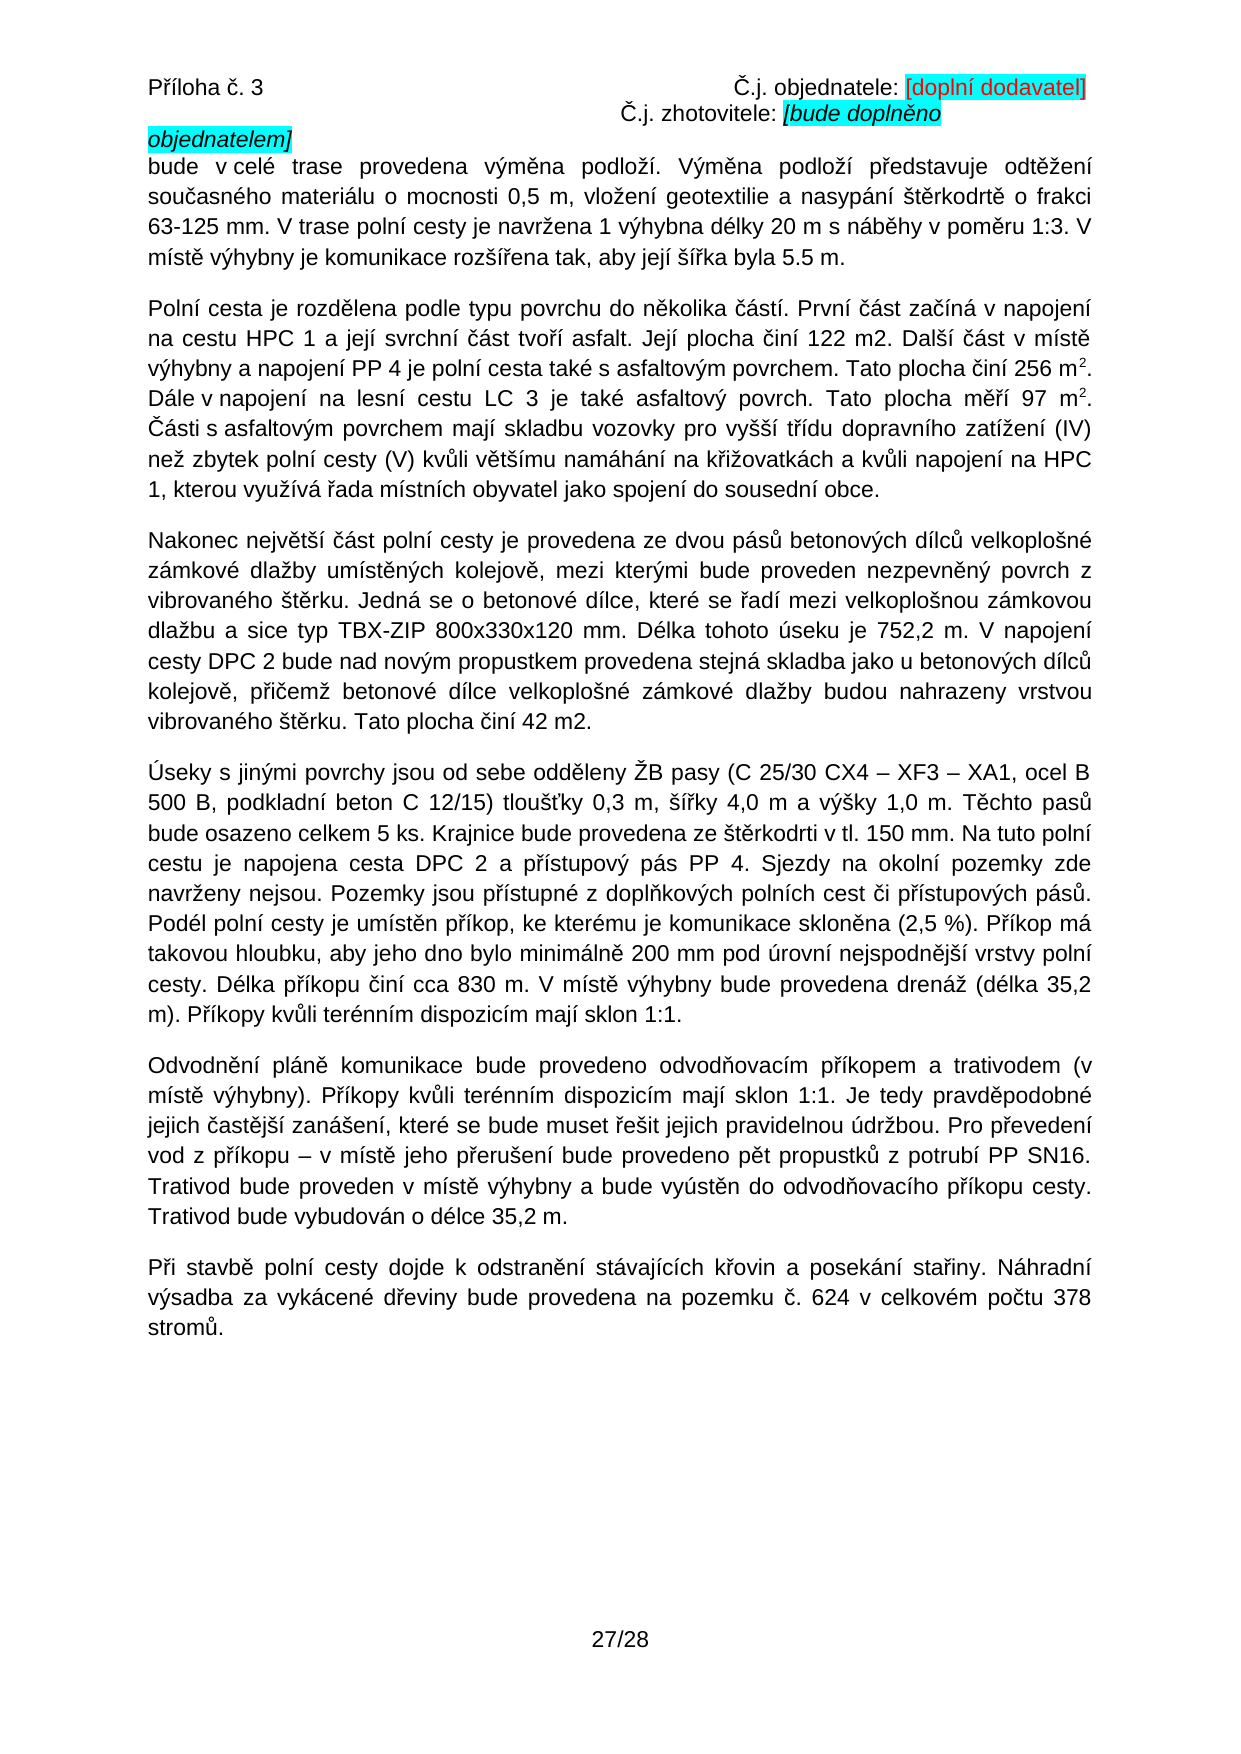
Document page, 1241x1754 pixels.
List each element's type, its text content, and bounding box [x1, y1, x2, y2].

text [148, 153, 1093, 270]
text Úseky s jinými povrchy jsou od sebe odděleny ŽB pasy (C 25/30 CX4 – XF3 – XA1, ocel B 500 B, podkladní beton C 12/15) tloušťky 0,3 m, šířky 4,0 m a výšky 1,0 m. Těchto pasů bude osazeno celkem 5 ks. Krajnice bude provedena ze štěrkodrti v tl. 150 mm. Na tuto polní cestu je napojena cesta DPC 2 a přístupový pás PP 4. Sjezdy na okolní pozemky zde navrženy nejsou. Pozemky jsou přístupné z doplňkových polních cest či přístupových pásů. Podél polní cesty je umístěn příkop, ke kterému je komunikace skloněna (2,5 %). Příkop má takovou hloubku, aby jeho dno bylo minimálně 200 mm pod úrovní nejspodnější vrstvy polní cesty. Délka příkopu činí cca 830 m. V místě výhybny bude provedena drenáž (délka 35,2 m). Příkopy kvůli terénním dispozicím mají sklon 1:1. [148, 759, 1093, 1027]
text Odvodnění pláně komunikace bude provedeno odvodňovacím příkopem a trativodem (v místě výhybny). Příkopy kvůli terénním dispozicím mají sklon 1:1. Je tedy pravděpodobné jejich častější zanášení, které se bude muset řešit jejich pravidelnou údržbou. Pro převedení vod z příkopu – v místě jeho přerušení bude provedeno pět propustků z potrubí PP SN16. Trativod bude proveden v místě výhybny a bude vyústěn do odvodňovacího příkopu cesty. Trativod bude vybudován o délce 35,2 m. [148, 1052, 1093, 1229]
text Nakonec největší část polní cesty je provedena ze dvou pásů betonových dílců velkoplošné zámkové dlažby umístěných kolejově, mezi kterými bude proveden nezpevněný povrch z vibrovaného štěrku. Jedná se o betonové dílce, které se řadí mezi velkoplošnou zámkovou dlažbu a sice typ TBX-ZIP 800x330x120 mm. Délka tohoto úseku je 752,2 m. V napojení cesty DPC 2 bude nad novým propustkem provedena stejná skladba jako u betonových dílců kolejově, přičemž betonové dílce velkoplošné zámkové dlažby budou nahrazeny vrstvou vibrovaného štěrku. Tato plocha činí 42 m2. [148, 527, 1093, 734]
text Polní cesta je rozdělena podle typu povrchu do několika částí. První část začíná v napojení na cestu HPC 1 a její svrchní část tvoří asfalt. Její plocha činí 122 m2. Další část v místě výhybny a napojení PP 4 je polní cesta také s asfaltovým povrchem. Tato plocha činí 256 m2. Dále v napojení na lesní cestu LC 3 je také asfaltový povrch. Tato plocha měří 97 m2. Části s asfaltovým povrchem mají skladbu vozovky pro vyšší třídu dopravního zatížení (IV) než zbytek polní cesty (V) kvůli většímu namáhání na křižovatkách a kvůli napojení na HPC 1, kterou využívá řada místních obyvatel jako spojení do sousední obce. [148, 294, 1093, 502]
text Při stavbě polní cesty dojde k odstranění stávajících křovin a posekání stařiny. Náhradní výsadba za vykácené dřeviny bude provedena na pozemku č. 624 v celkovém počtu 378 stromů. [148, 1254, 1093, 1341]
